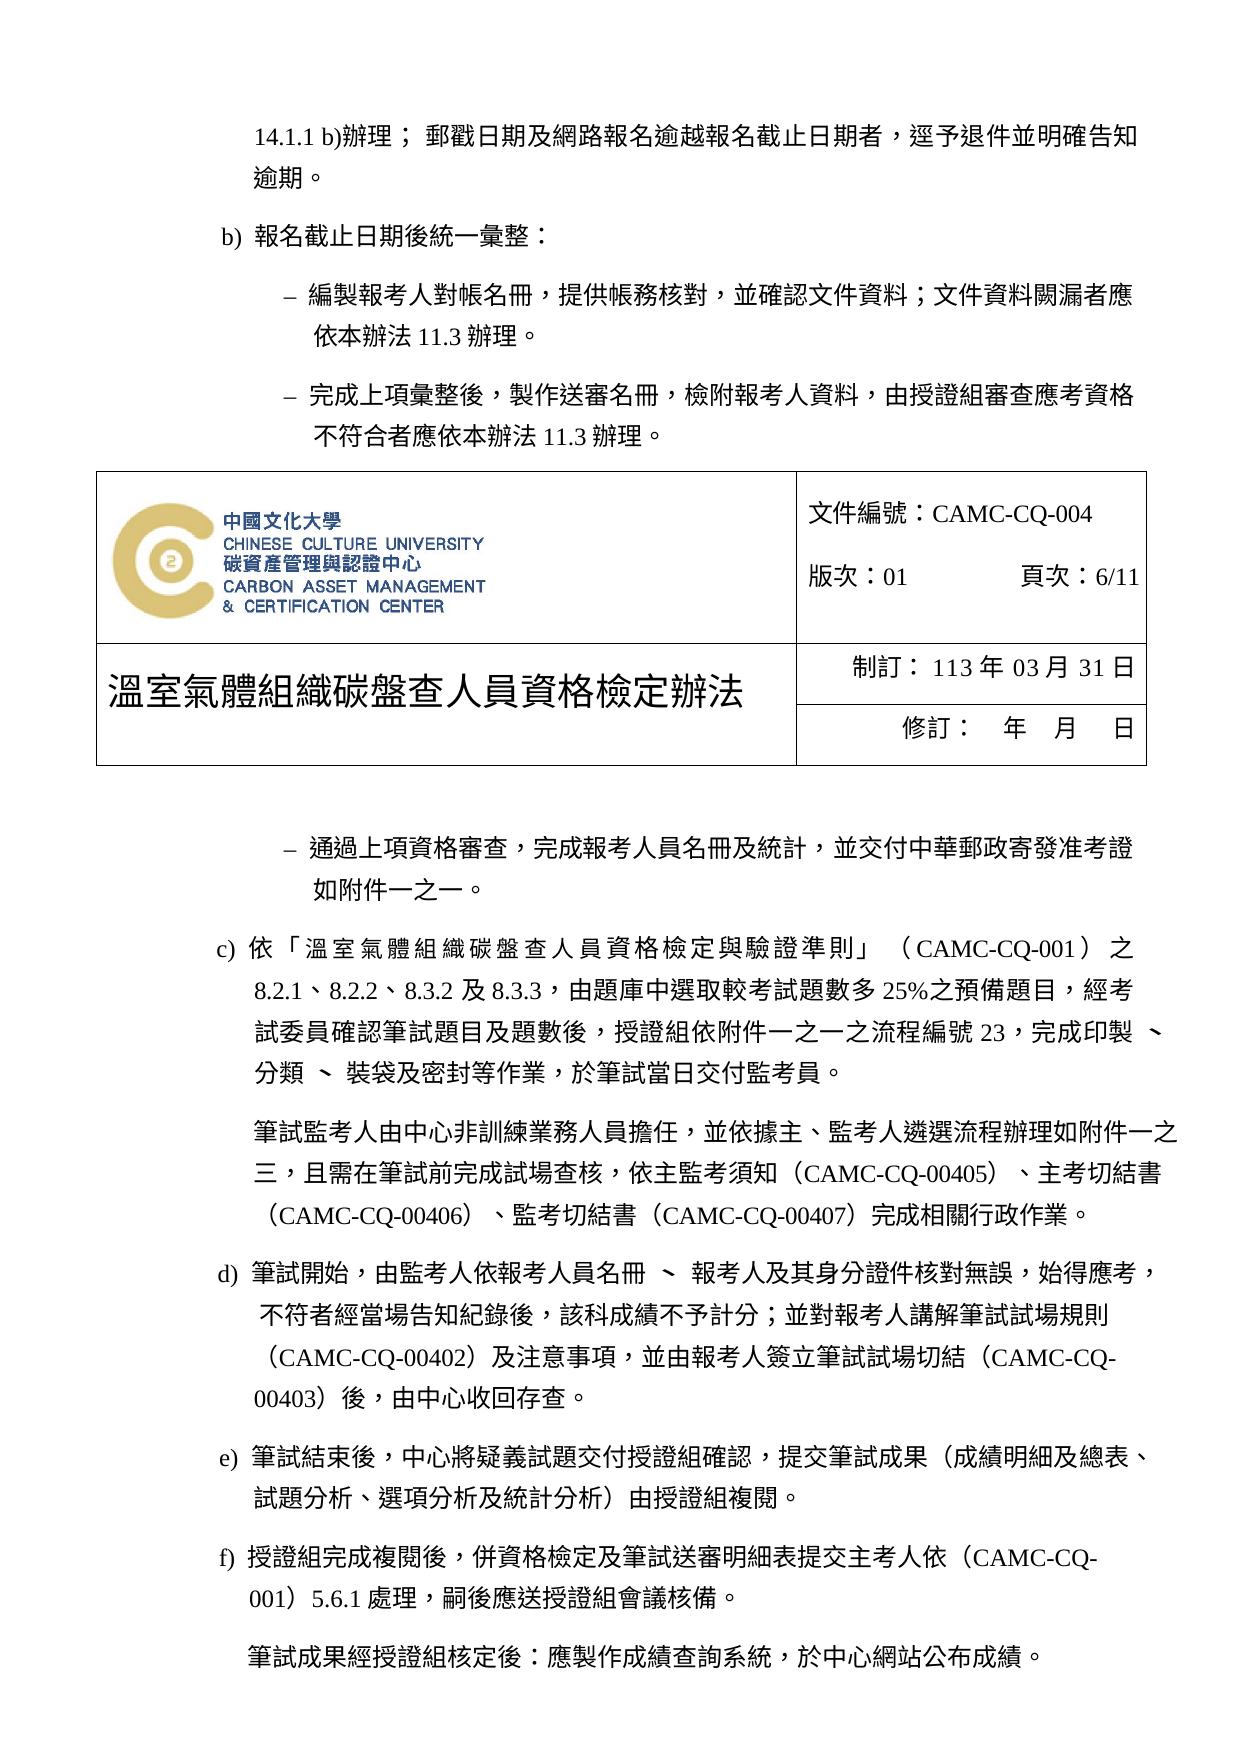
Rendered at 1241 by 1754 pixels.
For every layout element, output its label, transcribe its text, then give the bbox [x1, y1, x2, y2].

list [224, 112, 1140, 196]
table_header [97, 472, 796, 643]
table_cell 修訂： 年 月 日 [797, 705, 1146, 765]
list 完成上項彙整後，製作送審名冊，檢附報考人資料，由授證組審查應考資格；不符合者應依本辦法 11.3 辦理。 [284, 371, 1134, 454]
list 筆試結束後，中心將疑義試題交付授證組確認，提交筆試成果（成績明細及總表、試題分析、選項分析及統計分析）由授證組複閱。 [219, 1433, 1129, 1516]
list 筆試開始，由監考人依報考人員名冊、報考人及其身分證件核對無誤，始得應考， 不符者經當場告知紀錄後，該科成績不予計分；並對報考人講解筆試試場規則（CAMC-CQ-00402）及注意事項，並由報考人簽立筆試試場切結（CAMC-CQ-00403）後，由中心收回存查。 [217, 1249, 1140, 1416]
list 報名截止日期後統一彙整： [221, 212, 1182, 254]
table_header 文件編號：CAMC-CQ-004 版次：01 頁次：6/11 [797, 472, 1146, 643]
list 授證組完成複閱後，併資格檢定及筆試送審明細表提交主考人依（CAMC-CQ-001）5.6.1 處理，嗣後應送授證組會議核備。 [218, 1533, 1123, 1616]
text 筆試成果經授證組核定後：應製作成績查詢系統，於中心網站公布成績。 [247, 1633, 1126, 1674]
list 通過上項資格審查，完成報考人員名冊及統計，並交付中華郵政寄發准考證如附件一之一。 [284, 824, 1134, 908]
list 依「溫室氣體組織碳盤查人員資格檢定與驗證準則」（CAMC-CQ-001）之8.2.1、8.2.2、8.3.2 及8.3.3，由題庫中選取較考試題數多25%之預備題目，經考試委員確認筆試題目及題數後，授證組依附件一之一之流程編號23，完成印製、分類、裝袋及密封等作業，於筆試當日交付監考員。 [216, 924, 1134, 1091]
table_cell 溫室氣體組織碳盤查人員資格檢定辦法 [97, 644, 796, 765]
table_cell 制訂： 113年03月31日 [797, 644, 1146, 704]
picture [107, 492, 497, 622]
text 筆試監考人由中心非訓練業務人員擔任，並依據主、監考人遴選流程辦理如附件一之三，且需在筆試前完成試場查核，依主監考須知（CAMC-CQ-00405）、主考切結書（CAMC-CQ-00406）、監考切結書（CAMC-CQ-00407）完成相關行政作業。 [254, 1108, 1182, 1233]
list 編製報考人對帳名冊，提供帳務核對，並確認文件資料；文件資料闕漏者應依本辦法 11.3 辦理。 [283, 271, 1134, 354]
